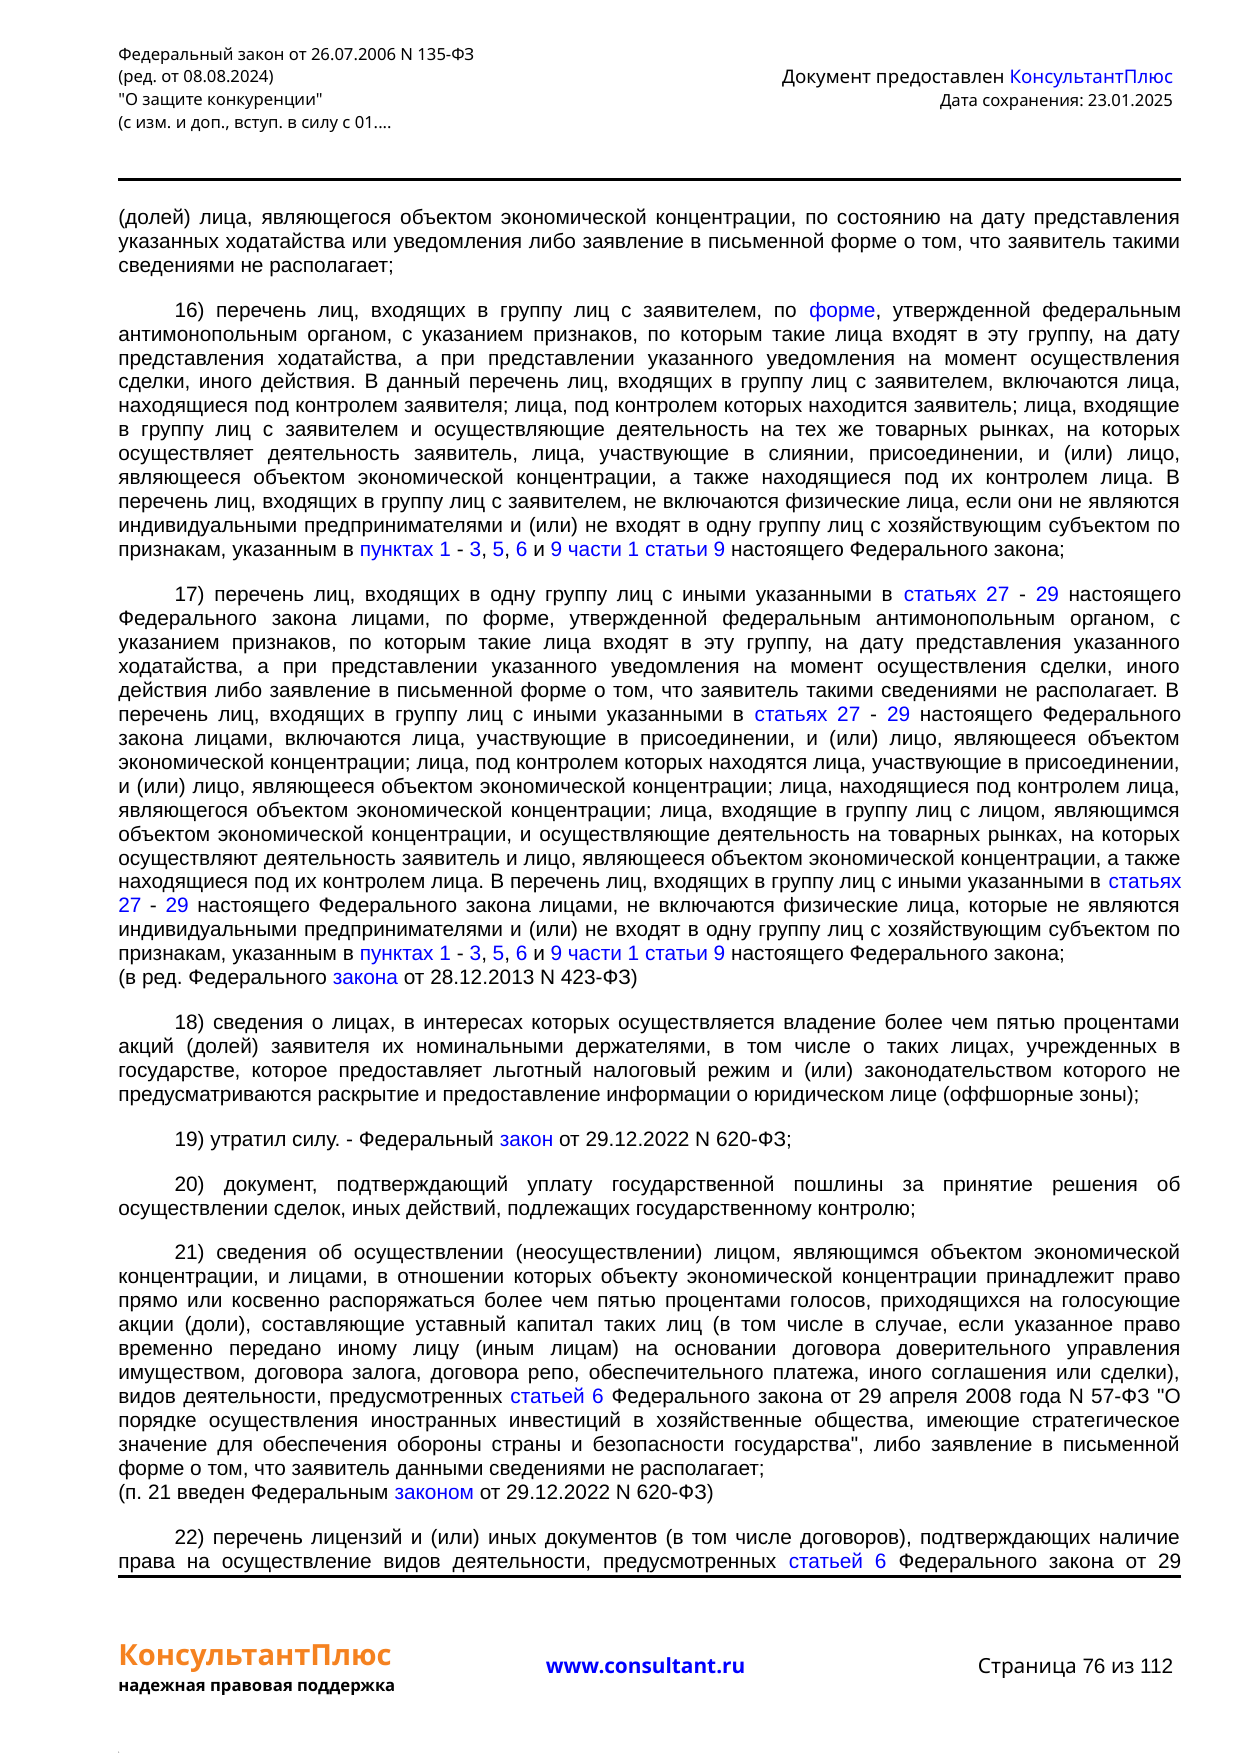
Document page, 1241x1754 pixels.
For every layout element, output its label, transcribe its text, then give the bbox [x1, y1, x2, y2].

text 20) документ, подтверждающий уплату государственной пошлины за принятие решения об осуществлении сделок, иных действий, подлежащих государственному контролю; [118, 1171, 1181, 1219]
text 18) сведения о лицах, в интересах которых осуществляется владение более чем пятью процентами акций (долей) заявителя их номинальными держателями, в том числе о таких лицах, учрежденных в государстве, которое предоставляет льготный налоговый режим и (или) законодательством которого не предусматриваются раскрытие и предоставление информации о юридическом лице (оффшорные зоны); [118, 1010, 1181, 1106]
text (в ред. Федерального закона от 28.12.2013 N 423-ФЗ) [118, 965, 1181, 989]
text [118, 205, 1181, 277]
text 19) утратил силу. - Федеральный закон от 29.12.2022 N 620-ФЗ; [118, 1127, 1181, 1151]
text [118, 1524, 1181, 1572]
text 21) сведения об осуществлении (неосуществлении) лицом, являющимся объектом экономической концентрации, и лицами, в отношении которых объекту экономической концентрации принадлежит право прямо или косвенно распоряжаться более чем пятью процентами голосов, приходящихся на голосующие акции (доли), составляющие уставный капитал таких лиц (в том числе в случае, если указанное право временно передано иному лицу (иным лицам) на основании договора доверительного управления имуществом, договора залога, договора репо, обеспечительного платежа, иного соглашения или сделки), видов деятельности, предусмотренных статьей 6 Федерального закона от 29 апреля 2008 года N 57-ФЗ "О порядке осуществления иностранных инвестиций в хозяйственные общества, имеющие стратегическое значение для обеспечения обороны страны и безопасности государства", либо заявление в письменной форме о том, что заявитель данными сведениями не располагает; [118, 1240, 1181, 1480]
text 17) перечень лиц, входящих в одну группу лиц с иными указанными в статьях 27 - 29 настоящего Федерального закона лицами, по форме, утвержденной федеральным антимонопольным органом, с указанием признаков, по которым такие лица входят в эту группу, на дату представления указанного ходатайства, а при представлении указанного уведомления на момент осуществления сделки, иного действия либо заявление в письменной форме о том, что заявитель такими сведениями не располагает. В перечень лиц, входящих в группу лиц с иными указанными в статьях 27 - 29 настоящего Федерального закона лицами, включаются лица, участвующие в присоединении, и (или) лицо, являющееся объектом экономической концентрации; лица, под контролем которых находятся лица, участвующие в присоединении, и (или) лицо, являющееся объектом экономической концентрации; лица, находящиеся под контролем лица, являющегося объектом экономической концентрации; лица, входящие в группу лиц с лицом, являющимся объектом экономической концентрации, и осуществляющие деятельность на товарных рынках, на которых осуществляют деятельность заявитель и лицо, являющееся объектом экономической концентрации, а также находящиеся под их контролем лица. В перечень лиц, входящих в группу лиц с иными указанными в статьях 27 - 29 настоящего Федерального закона лицами, не включаются физические лица, которые не являются индивидуальными предпринимателями и (или) не входят в одну группу лиц с хозяйствующим субъектом по признакам, указанным в пунктах 1 - 3, 5, 6 и 9 части 1 статьи 9 настоящего Федерального закона; [118, 582, 1181, 965]
text (п. 21 введен Федеральным законом от 29.12.2022 N 620-ФЗ) [118, 1480, 1181, 1504]
text 16) перечень лиц, входящих в группу лиц с заявителем, по форме, утвержденной федеральным антимонопольным органом, с указанием признаков, по которым такие лица входят в эту группу, на дату представления ходатайства, а при представлении указанного уведомления на момент осуществления сделки, иного действия. В данный перечень лиц, входящих в группу лиц с заявителем, включаются лица, находящиеся под контролем заявителя; лица, под контролем которых находится заявитель; лица, входящие в группу лиц с заявителем и осуществляющие деятельность на тех же товарных рынках, на которых осуществляет деятельность заявитель, лица, участвующие в слиянии, присоединении, и (или) лицо, являющееся объектом экономической концентрации, а также находящиеся под их контролем лица. В перечень лиц, входящих в группу лиц с заявителем, не включаются физические лица, если они не являются индивидуальными предпринимателями и (или) не входят в одну группу лиц с хозяйствующим субъектом по признакам, указанным в пунктах 1 - 3, 5, 6 и 9 части 1 статьи 9 настоящего Федерального закона; [118, 297, 1181, 561]
